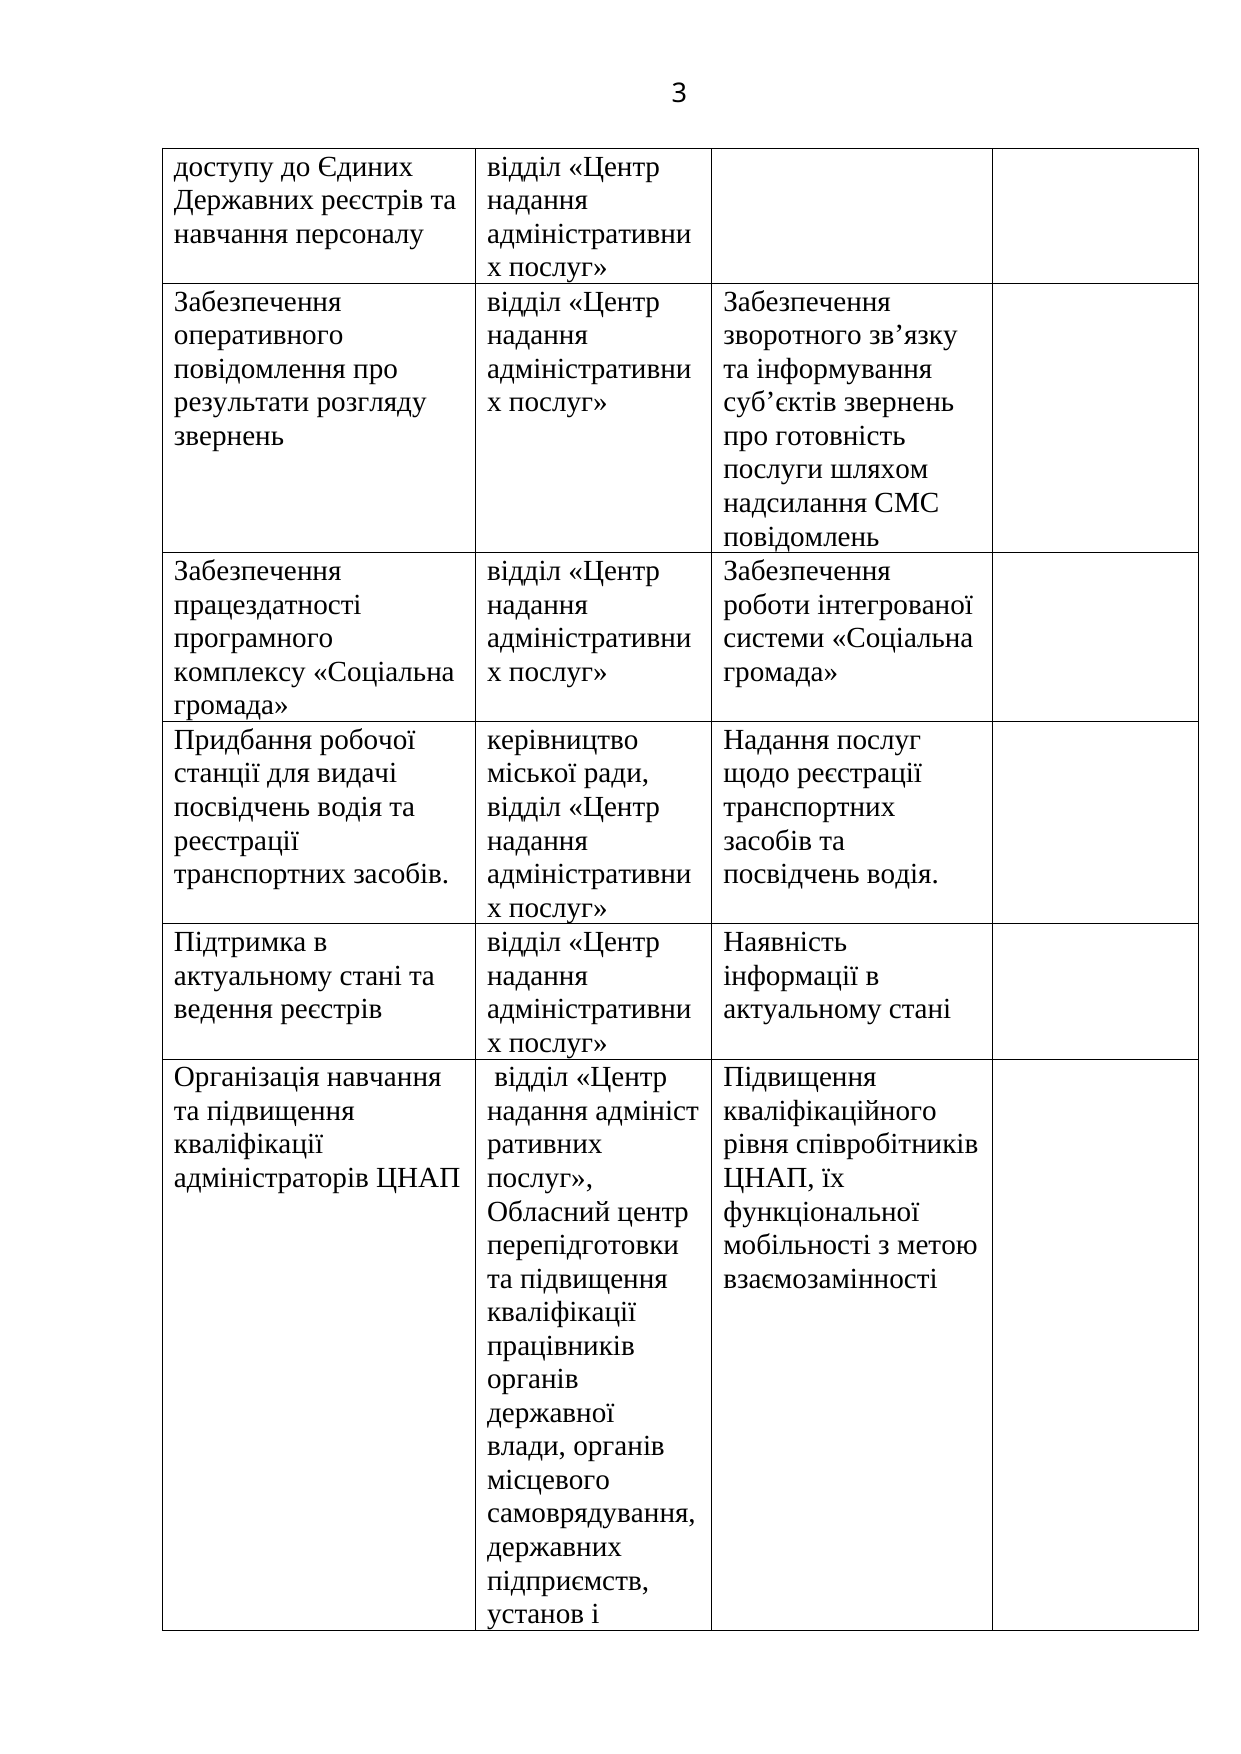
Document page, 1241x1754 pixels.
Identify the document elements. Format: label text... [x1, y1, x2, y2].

table_cell Забезпечення роботи інтегрованої системи «Соціальна громада» [712, 553, 992, 721]
table_cell Підтримка в актуальному стані та ведення реєстрів [163, 924, 475, 1058]
table_cell Забезпечення зворотного зв’язку та інформування суб’єктів звернень про готовність послуги шляхом надсилання СМС повідомлень [712, 284, 992, 552]
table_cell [476, 149, 711, 283]
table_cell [712, 149, 992, 283]
table_cell відділ «Центр надання адміністративних послуг» [476, 553, 711, 721]
table_cell [993, 1060, 1198, 1630]
table_cell відділ «Центр надання адміністративних послуг» [476, 924, 711, 1058]
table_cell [163, 1060, 475, 1630]
table_cell Надання послуг щодо реєстрації транспортних засобів та посвідчень водія. [712, 722, 992, 923]
table_cell керівництво міської ради, відділ «Центр надання адміністративних послуг» [476, 722, 711, 923]
table_cell [993, 284, 1198, 552]
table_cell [712, 1060, 992, 1630]
table_cell Забезпечення працездатності програмного комплексу «Соціальна громада» [163, 553, 475, 721]
table_cell [993, 722, 1198, 923]
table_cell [163, 149, 475, 283]
table_cell [993, 553, 1198, 721]
table_cell Наявність інформації в актуальному стані [712, 924, 992, 1058]
table_cell [993, 924, 1198, 1058]
table_cell Забезпечення оперативного повідомлення про результати розгляду звернень [163, 284, 475, 552]
table_cell [993, 149, 1198, 283]
table_cell Придбання робочої станції для видачі посвідчень водія та реєстрації транспортних засобів. [163, 722, 475, 923]
table_cell відділ «Центр надання адміністративних послуг» [476, 284, 711, 552]
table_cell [476, 1060, 711, 1630]
